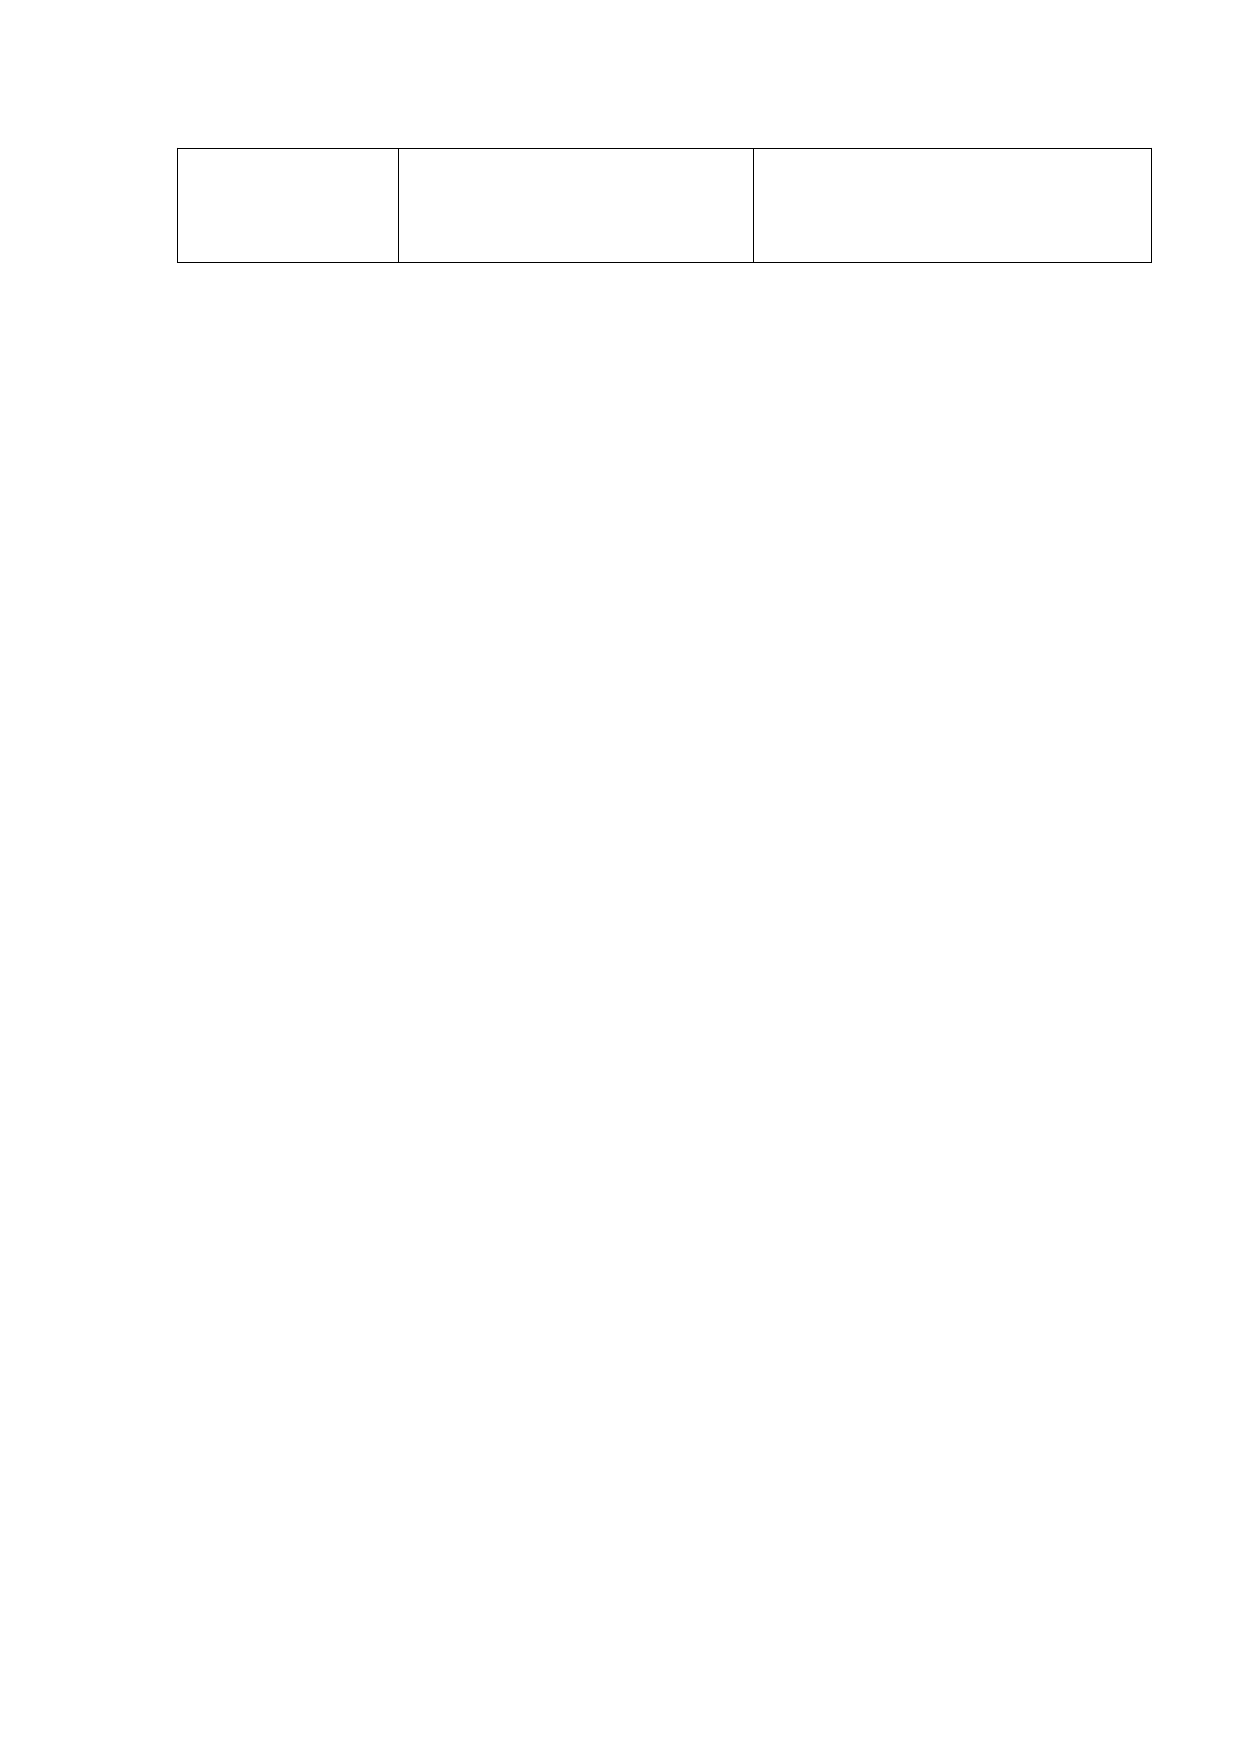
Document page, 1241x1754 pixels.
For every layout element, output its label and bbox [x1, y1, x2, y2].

table_cell [399, 149, 753, 262]
table_cell [178, 149, 398, 262]
table_cell [754, 149, 1151, 262]
